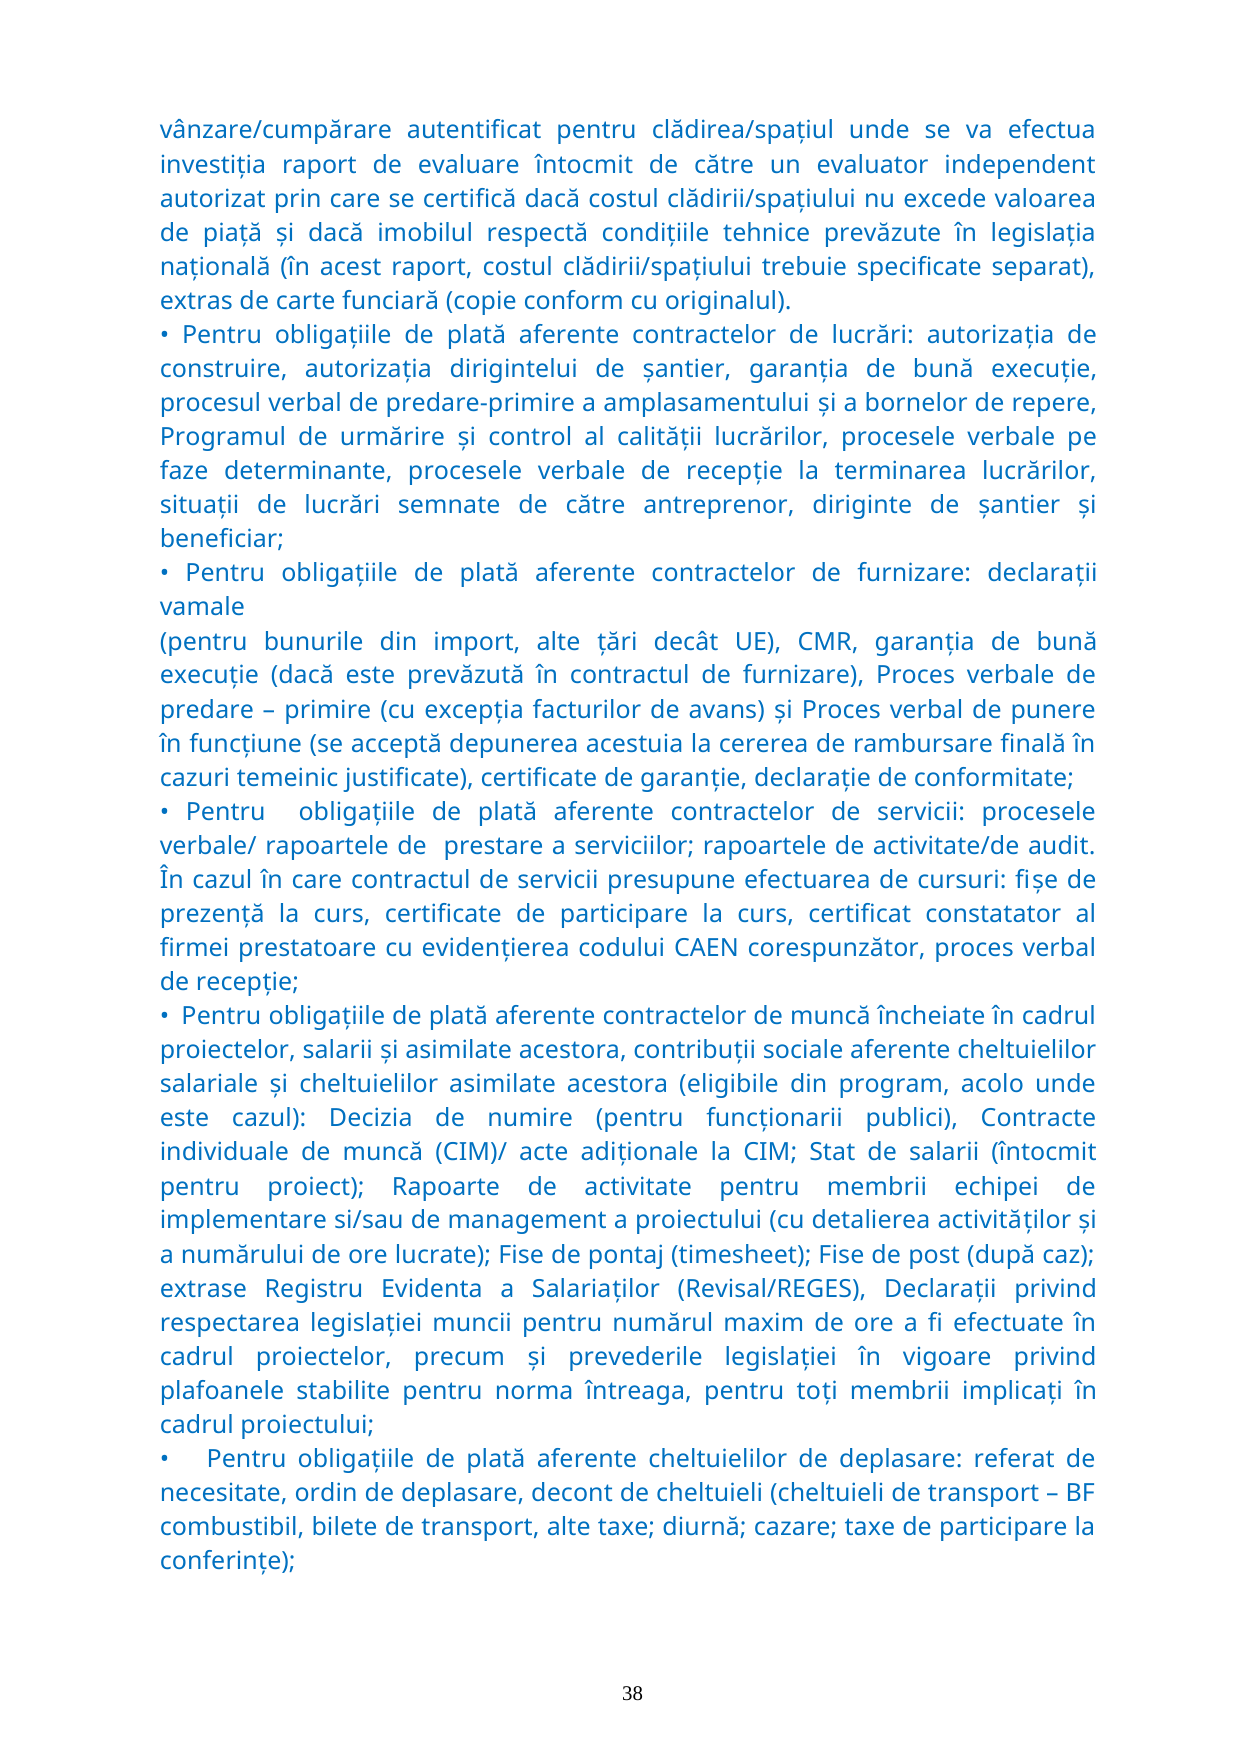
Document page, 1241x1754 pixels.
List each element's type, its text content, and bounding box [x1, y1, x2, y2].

text • Pentru obligaţiile de plată aferente contractelor de lucrări: autorizaţia de construire, autorizaţia dirigintelui de şantier, garanţia de bună execuţie, procesul verbal de predare-primire a amplasamentului şi a bornelor de repere, Programul de urmărire şi control al calităţii lucrărilor, procesele verbale pe faze determinante, procesele verbale de recepţie la terminarea lucrărilor, situaţii de lucrări semnate de către antreprenor, diriginte de şantier şi beneficiar; [159, 317, 1097, 555]
text (pentru bunurile din import, alte ţări decât UE), CMR, garanţia de bună execuţie (dacă este prevăzută în contractul de furnizare), Proces verbale de predare – primire (cu excepţia facturilor de avans) şi Proces verbal de punere în funcţiune (se acceptă depunerea acestuia la cererea de rambursare finală în cazuri temeinic justificate), certificate de garanţie, declaraţie de conformitate; [159, 623, 1097, 793]
text • Pentru obligaţiile de plată aferente cheltuielilor de deplasare: referat de necesitate, ordin de deplasare, decont de cheltuieli (cheltuieli de transport – BF combustibil, bilete de transport, alte taxe; diurnă; cazare; taxe de participare la conferinţe); [159, 1441, 1097, 1577]
text • Pentru obligaţiile de plată aferente contractelor de servicii: procesele verbale/ rapoartele de prestare a serviciilor; rapoartele de activitate/de audit. În cazul în care contractul de servicii presupune efectuarea de cursuri: fişe de prezenţă la curs, certificate de participare la curs, certificat constatator al firmei prestatoare cu evidenţierea codului CAEN corespunzător, proces verbal de recepţie; [159, 793, 1097, 998]
text • Pentru obligaţiile de plată aferente contractelor de furnizare: declaraţii vamale [159, 555, 1097, 623]
text vânzare/cumpărare autentificat pentru clădirea/spațiul unde se va efectua investiția raport de evaluare întocmit de către un evaluator independent autorizat prin care se certifică dacă costul clădirii/spațiului nu excede valoarea de piață și dacă imobilul respectă condițiile tehnice prevăzute în legislația națională (în acest raport, costul clădirii/spațiului trebuie specificate separat), extras de carte funciară (copie conform cu originalul). [159, 112, 1097, 317]
text • Pentru obligaţiile de plată aferente contractelor de muncă încheiate în cadrul proiectelor, salarii şi asimilate acestora, contribuţii sociale aferente cheltuielilor salariale şi cheltuielilor asimilate acestora (eligibile din program, acolo unde este cazul): Decizia de numire (pentru funcţionarii publici), Contracte individuale de muncă (CIM)/ acte adiţionale la CIM; Stat de salarii (întocmit pentru proiect); Rapoarte de activitate pentru membrii echipei de implementare si/sau de management a proiectului (cu detalierea activităţilor şi a numărului de ore lucrate); Fise de pontaj (timesheet); Fise de post (după caz); extrase Registru Evidenta a Salariaţilor (Revisal/REGES), Declaraţii privind respectarea legislaţiei muncii pentru numărul maxim de ore a fi efectuate în cadrul proiectelor, precum şi prevederile legislaţiei în vigoare privind plafoanele stabilite pentru norma întreaga, pentru toţi membrii implicaţi în cadrul proiectului; [159, 998, 1097, 1441]
